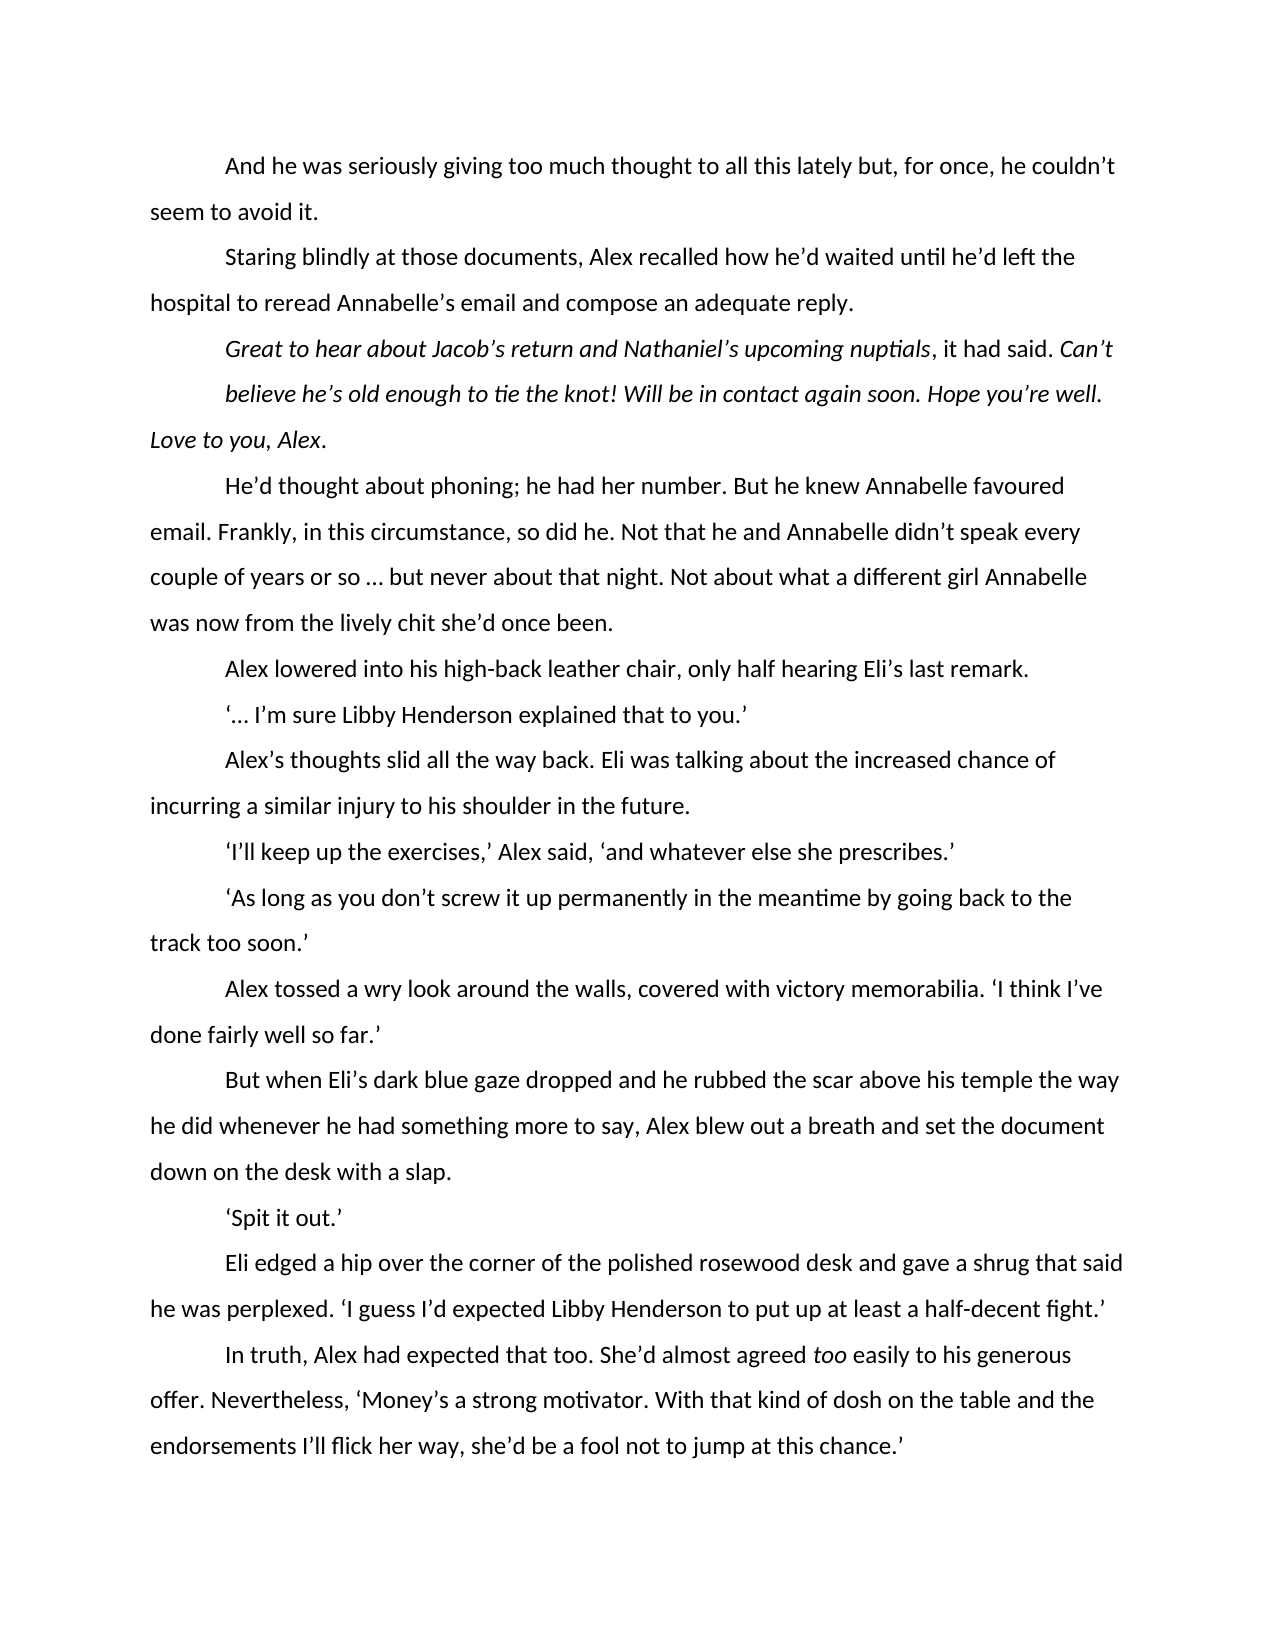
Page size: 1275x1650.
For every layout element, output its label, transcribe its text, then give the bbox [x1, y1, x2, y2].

text ‘As long as you don’t screw it up permanently in the meantime by going back to the track too soon.’ [150, 882, 1125, 958]
text ‘I’ll keep up the exercises,’ Alex said, ‘and whatever else she prescribes.’ [150, 836, 1125, 866]
text Alex lowered into his high-back leather chair, only half hearing Eli’s last remark. [150, 653, 1125, 683]
text He’d thought about phoning; he had her number. But he knew Annabelle favoured email. Frankly, in this circumstance, so did he. Not that he and Annabelle didn’t speak every couple of years or so … but never about that night. Not about what a different girl Annabelle was now from the lively chit she’d once been. [150, 470, 1125, 638]
text Alex’s thoughts slid all the way back. Eli was talking about the increased chance of incurring a similar injury to his shoulder in the future. [150, 744, 1125, 821]
text ‘Spit it out.’ [150, 1202, 1125, 1232]
text Staring blindly at those documents, Alex recalled how he’d waited until he’d left the hospital to reread Annabelle’s email and compose an adequate reply. [150, 241, 1125, 318]
text believe he’s old enough to tie the knot! Will be in contact again soon. Hope you’re well. Love to you, Alex. [150, 379, 1125, 455]
text Alex tossed a wry look around the walls, covered with victory memorabilia. ‘I think I’ve done fairly well so far.’ [150, 973, 1125, 1049]
text But when Eli’s dark blue gaze dropped and he rubbed the scar above his temple the way he did whenever he had something more to say, Alex blew out a breath and set the document down on the desk with a slap. [150, 1064, 1125, 1187]
text And he was seriously giving too much thought to all this lately but, for once, he couldn’t seem to avoid it. [150, 150, 1125, 226]
text In truth, Alex had expected that too. She’d almost agreed too easily to his generous offer. Nevertheless, ‘Money’s a strong motivator. With that kind of dosh on the table and the endorsements I’ll flick her way, she’d be a fool not to jump at this chance.’ [150, 1339, 1125, 1461]
text ‘… I’m sure Libby Henderson explained that to you.’ [150, 699, 1125, 729]
text Eli edged a hip over the corner of the polished rosewood desk and gave a shrug that said he was perplexed. ‘I guess I’d expected Libby Henderson to put up at least a half-decent fight.’ [150, 1247, 1125, 1324]
text Great to hear about Jacob’s return and Nathaniel’s upcoming nuptials, it had said. Can’t [150, 333, 1125, 363]
